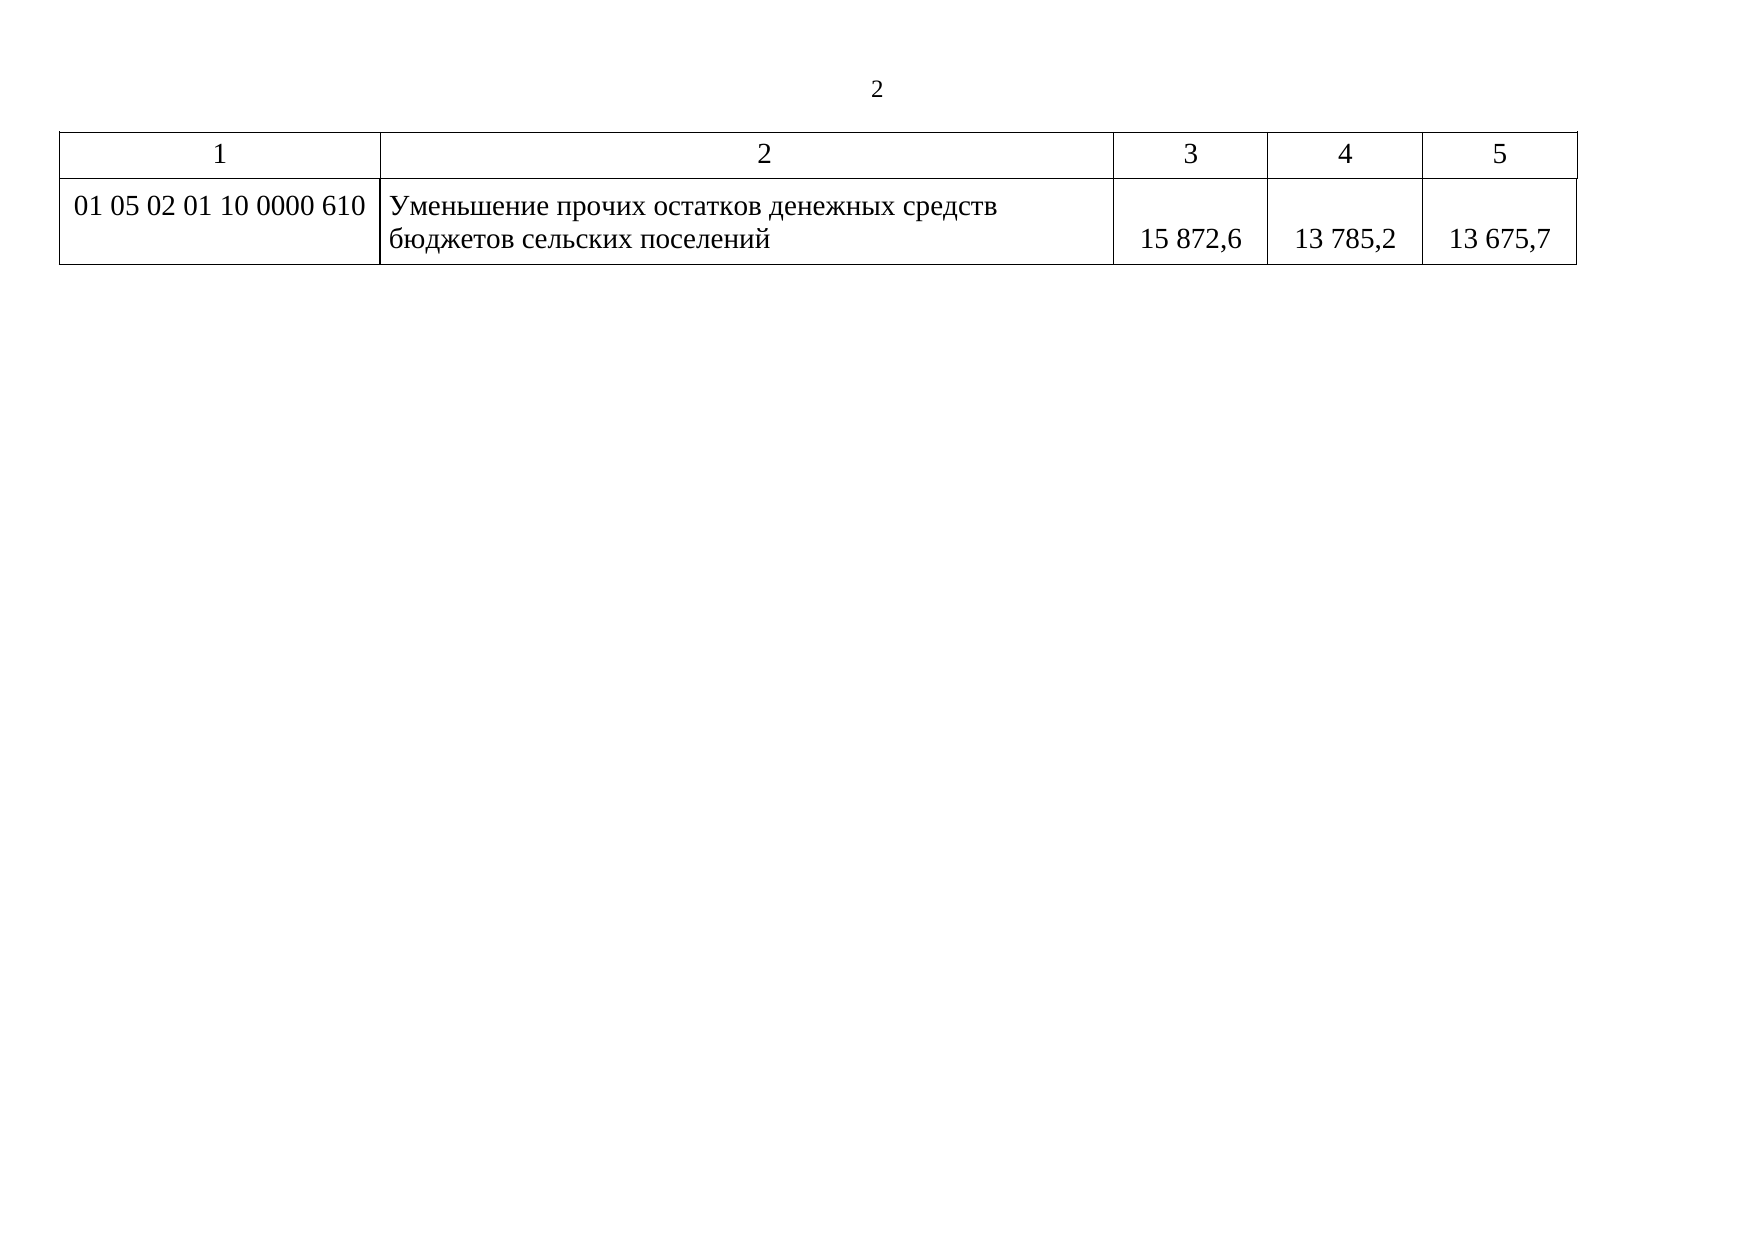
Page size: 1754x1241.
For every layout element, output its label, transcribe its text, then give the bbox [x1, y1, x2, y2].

table_header 2 [381, 133, 1113, 178]
table_header 3 [1114, 133, 1267, 178]
table_cell Уменьшение прочих остатков денежных средств бюджетов сельских поселений [381, 179, 1113, 264]
table_cell 15 872,6 [1114, 179, 1267, 264]
table_cell 13 675,7 [1423, 179, 1576, 264]
table_header 4 [1268, 133, 1422, 178]
table_cell 13 785,2 [1268, 179, 1422, 264]
table_header 5 [1423, 133, 1577, 178]
table_header 1 [60, 133, 380, 178]
table_cell 01 05 02 01 10 0000 610 [60, 179, 379, 264]
